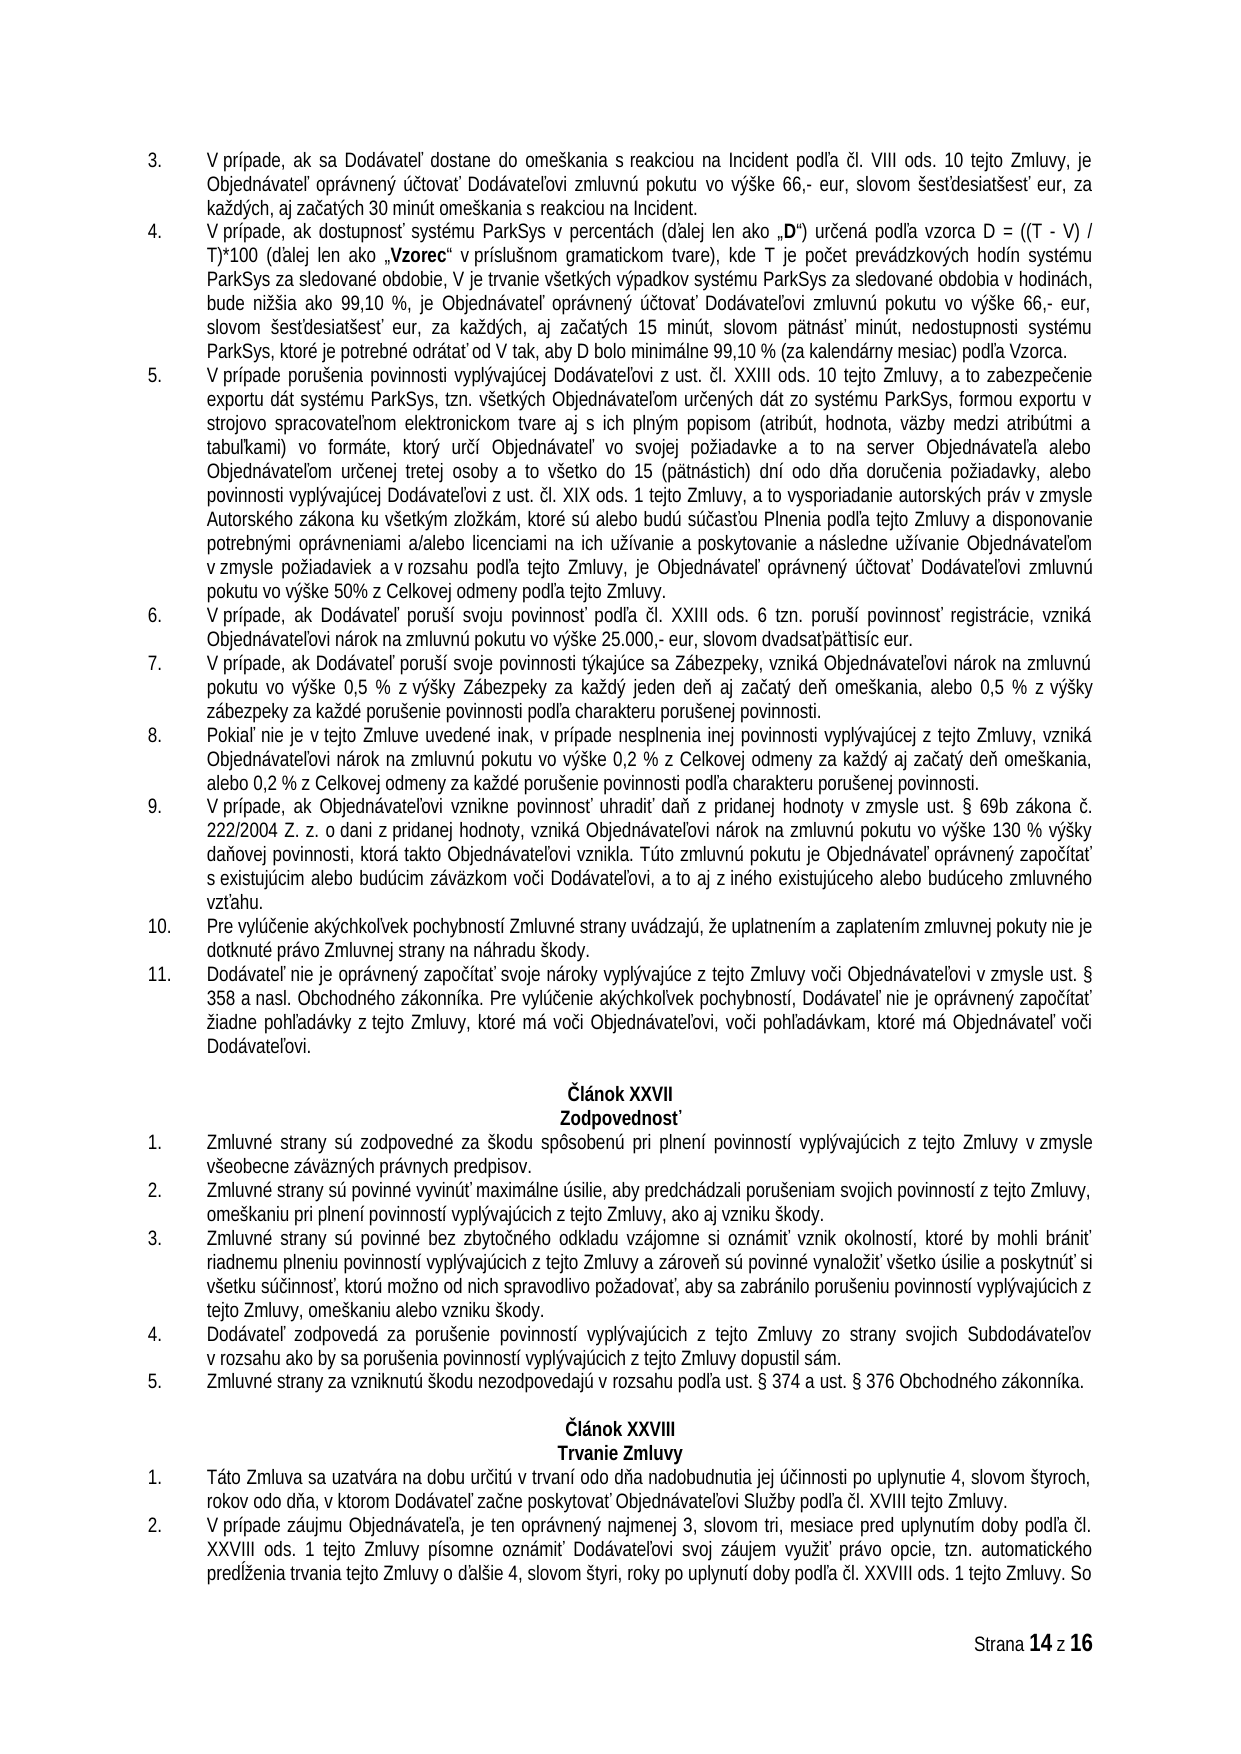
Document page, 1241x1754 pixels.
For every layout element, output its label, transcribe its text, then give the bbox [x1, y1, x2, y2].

list Pre vylúčenie akýchkoľvek pochybností Zmluvné strany uvádzajú, že uplatnením a zaplatením zmluvnej pokuty nie je dotknuté právo Zmluvnej strany na náhradu škody. [148, 914, 1093, 962]
list V prípade, ak Objednávateľovi vznikne povinnosť uhradiť daň z pridanej hodnoty v zmysle ust. § 69b zákona č. 222/2004 Z. z. o dani z pridanej hodnoty, vzniká Objednávateľovi nárok na zmluvnú pokutu vo výške 130 % výšky daňovej povinnosti, ktorá takto Objednávateľovi vznikla. Túto zmluvnú pokutu je Objednávateľ oprávnený započítať s existujúcim alebo budúcim záväzkom voči Dodávateľovi, a to aj z iného existujúceho alebo budúceho zmluvného vzťahu. [148, 794, 1093, 914]
list Táto Zmluva sa uzatvára na dobu určitú v trvaní odo dňa nadobudnutia jej účinnosti po uplynutie 4, slovom štyroch, rokov odo dňa, v ktorom Dodávateľ začne poskytovať Objednávateľovi Služby podľa čl. XVIII tejto Zmluvy. [148, 1465, 1093, 1513]
text Zodpovednosť [148, 1106, 1093, 1130]
list V prípade, ak sa Dodávateľ dostane do omeškania s reakciou na Incident podľa čl. VIII ods. 10 tejto Zmluvy, je Objednávateľ oprávnený účtovať Dodávateľovi zmluvnú pokutu vo výške 66,- eur, slovom šesťdesiatšesť eur, za každých, aj začatých 30 minút omeškania s reakciou na Incident. [148, 148, 1093, 219]
list Zmluvné strany za vzniknutú škodu nezodpovedajú v rozsahu podľa ust. § 374 a ust. § 376 Obchodného zákonníka. [148, 1369, 1093, 1393]
text Trvanie Zmluvy [148, 1441, 1093, 1465]
list Dodávateľ zodpovedá za porušenie povinností vyplývajúcich z tejto Zmluvy zo strany svojich Subdodávateľov v rozsahu ako by sa porušenia povinností vyplývajúcich z tejto Zmluvy dopustil sám. [148, 1322, 1093, 1369]
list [148, 1513, 1093, 1585]
list V prípade, ak Dodávateľ poruší svoje povinnosti týkajúce sa Zábezpeky, vzniká Objednávateľovi nárok na zmluvnú pokutu vo výške 0,5 % z výšky Zábezpeky za každý jeden deň aj začatý deň omeškania, alebo 0,5 % z výšky zábezpeky za každé porušenie povinnosti podľa charakteru porušenej povinnosti. [148, 651, 1093, 723]
list V prípade, ak Dodávateľ poruší svoju povinnosť podľa čl. XXIII ods. 6 tzn. poruší povinnosť registrácie, vzniká Objednávateľovi nárok na zmluvnú pokutu vo výške 25.000,- eur, slovom dvadsaťpäťtisíc eur. [148, 603, 1093, 651]
list V prípade, ak dostupnosť systému ParkSys v percentách (ďalej len ako „D“) určená podľa vzorca D = ((T - V) / T)*100 (ďalej len ako „Vzorec“ v príslušnom gramatickom tvare), kde T je počet prevádzkových hodín systému ParkSys za sledované obdobie, V je trvanie všetkých výpadkov systému ParkSys za sledované obdobia v hodinách, bude nižšia ako 99,10 %, je Objednávateľ oprávnený účtovať Dodávateľovi zmluvnú pokutu vo výške 66,- eur, slovom šesťdesiatšesť eur, za každých, aj začatých 15 minút, slovom pätnásť minút, nedostupnosti systému ParkSys, ktoré je potrebné odrátať od V tak, aby D bolo minimálne 99,10 % (za kalendárny mesiac) podľa Vzorca. [148, 219, 1093, 363]
list Dodávateľ nie je oprávnený započítať svoje nároky vyplývajúce z tejto Zmluvy voči Objednávateľovi v zmysle ust. § 358 a nasl. Obchodného zákonníka. Pre vylúčenie akýchkoľvek pochybností, Dodávateľ nie je oprávnený započítať žiadne pohľadávky z tejto Zmluvy, ktoré má voči Objednávateľovi, voči pohľadávkam, ktoré má Objednávateľ voči Dodávateľovi. [148, 962, 1093, 1058]
list Zmluvné strany sú zodpovedné za škodu spôsobenú pri plnení povinností vyplývajúcich z tejto Zmluvy v zmysle všeobecne záväzných právnych predpisov. [148, 1130, 1093, 1178]
list Zmluvné strany sú povinné vyvinúť maximálne úsilie, aby predchádzali porušeniam svojich povinností z tejto Zmluvy, omeškaniu pri plnení povinností vyplývajúcich z tejto Zmluvy, ako aj vzniku škody. [148, 1178, 1093, 1226]
text Článok XXVII [148, 1082, 1093, 1106]
list V prípade porušenia povinnosti vyplývajúcej Dodávateľovi z ust. čl. XXIII ods. 10 tejto Zmluvy, a to zabezpečenie exportu dát systému ParkSys, tzn. všetkých Objednávateľom určených dát zo systému ParkSys, formou exportu v strojovo spracovateľnom elektronickom tvare aj s ich plným popisom (atribút, hodnota, väzby medzi atribútmi a tabuľkami) vo formáte, ktorý určí Objednávateľ vo svojej požiadavke a to na server Objednávateľa alebo Objednávateľom určenej tretej osoby a to všetko do 15 (pätnástich) dní odo dňa doručenia požiadavky, alebo povinnosti vyplývajúcej Dodávateľovi z ust. čl. XIX ods. 1 tejto Zmluvy, a to vysporiadanie autorských práv v zmysle Autorského zákona ku všetkým zložkám, ktoré sú alebo budú súčasťou Plnenia podľa tejto Zmluvy a disponovanie potrebnými oprávneniami a/alebo licenciami na ich užívanie a poskytovanie a následne užívanie Objednávateľom v zmysle požiadaviek a v rozsahu podľa tejto Zmluvy, je Objednávateľ oprávnený účtovať Dodávateľovi zmluvnú pokutu vo výške 50% z Celkovej odmeny podľa tejto Zmluvy. [148, 363, 1093, 603]
list Zmluvné strany sú povinné bez zbytočného odkladu vzájomne si oznámiť vznik okolností, ktoré by mohli brániť riadnemu plneniu povinností vyplývajúcich z tejto Zmluvy a zároveň sú povinné vynaložiť všetko úsilie a poskytnúť si všetku súčinnosť, ktorú možno od nich spravodlivo požadovať, aby sa zabránilo porušeniu povinností vyplývajúcich z tejto Zmluvy, omeškaniu alebo vzniku škody. [148, 1226, 1093, 1322]
text Článok XXVIII [148, 1417, 1093, 1441]
list Pokiaľ nie je v tejto Zmluve uvedené inak, v prípade nesplnenia inej povinnosti vyplývajúcej z tejto Zmluvy, vzniká Objednávateľovi nárok na zmluvnú pokutu vo výške 0,2 % z Celkovej odmeny za každý aj začatý deň omeškania, alebo 0,2 % z Celkovej odmeny za každé porušenie povinnosti podľa charakteru porušenej povinnosti. [148, 723, 1093, 794]
